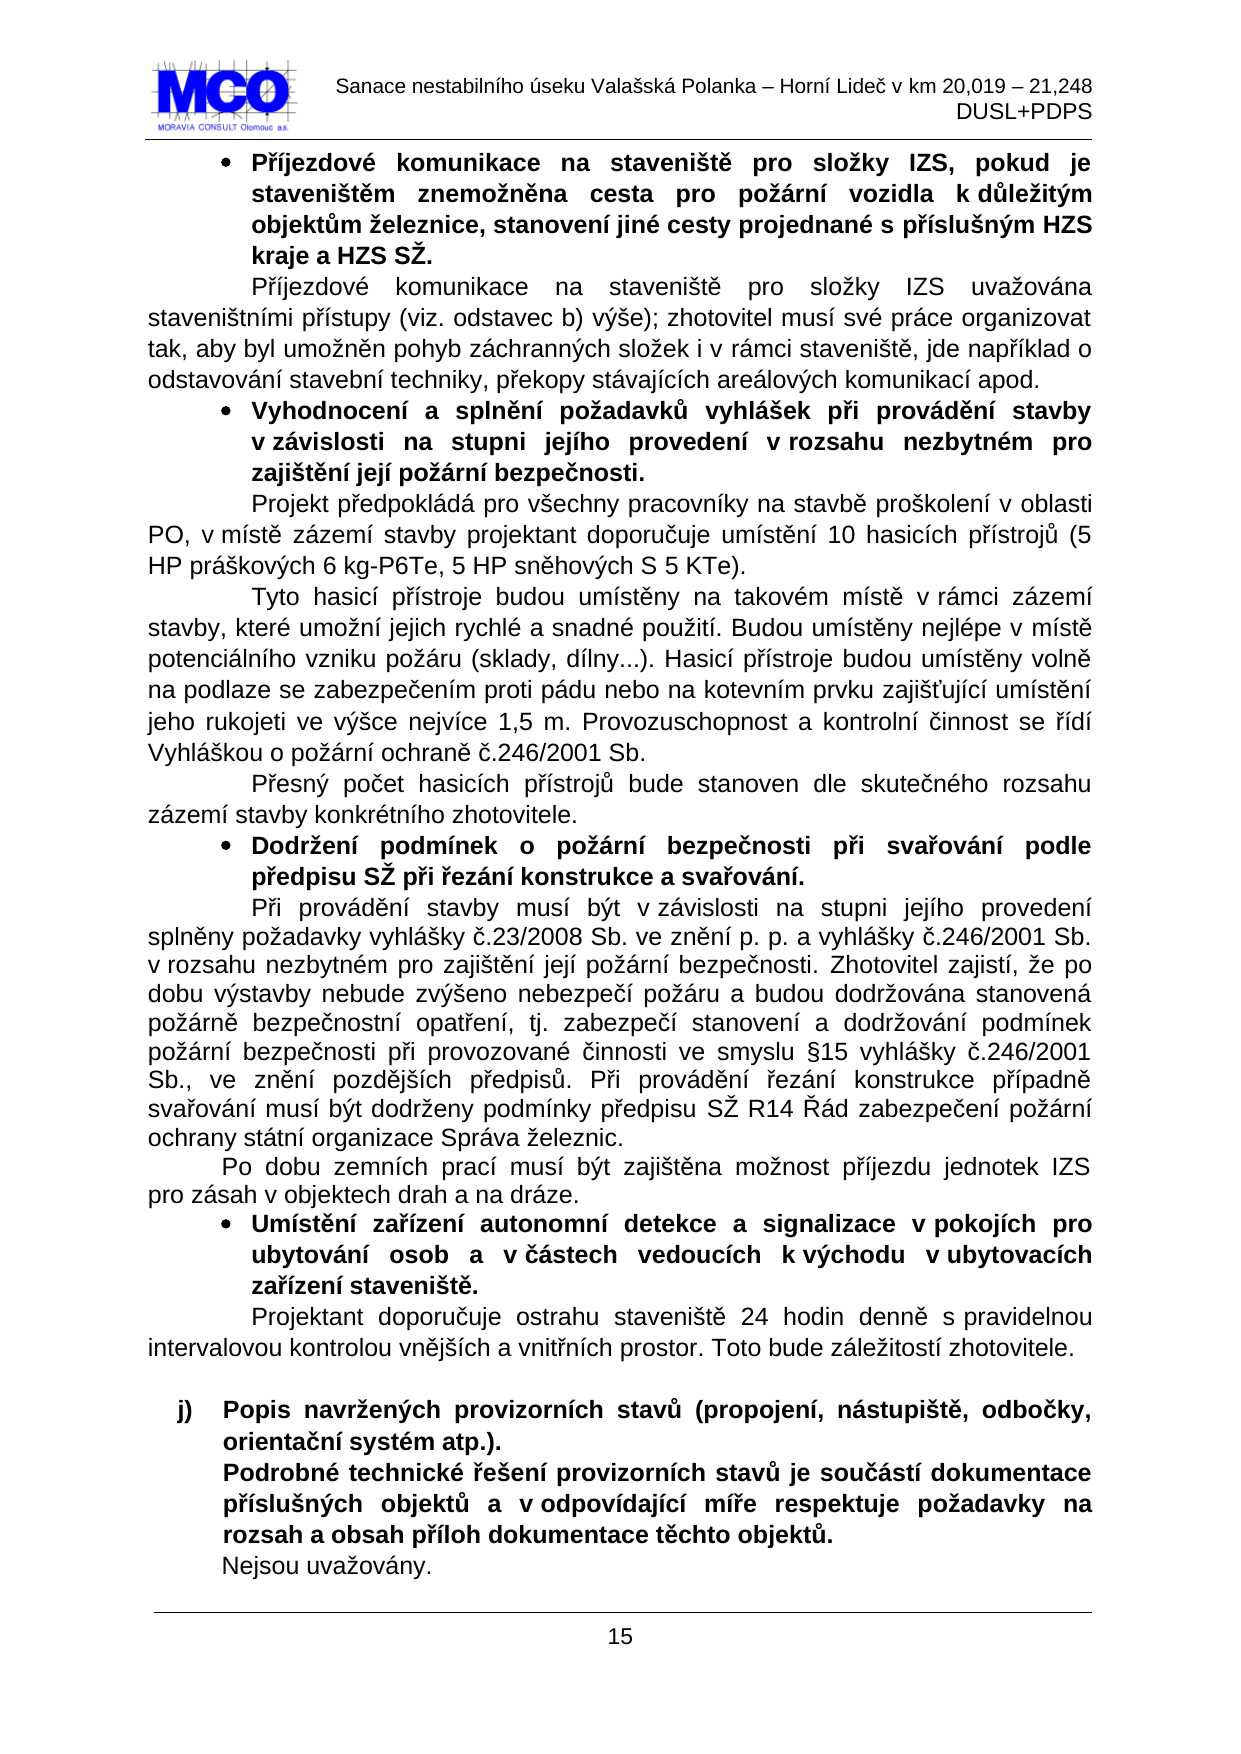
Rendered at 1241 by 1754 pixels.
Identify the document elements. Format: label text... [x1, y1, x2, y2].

text Po dobu zemních prací musí být zajištěna možnost příjezdu jednotek IZS pro zásah v objektech drah a na dráze. [148, 1152, 1093, 1209]
list Tyto hasicí přístroje budou umístěny na takovém místě v rámci zázemí stavby, které umožní jejich rychlé a snadné použití. Budou umístěny nejlépe v místě potenciálního vzniku požáru (sklady, dílny...). Hasicí přístroje budou umístěny volně na podlaze se zabezpečením proti pádu nebo na kotevním prvku zajišťující umístění jeho rukojeti ve výšce nejvíce 1,5 m. Provozuschopnost a kontrolní činnost se řídí Vyhláškou o požární ochraně č.246/2001 Sb. [148, 582, 1093, 766]
list Podrobné technické řešení provizorních stavů je součástí dokumentace příslušných objektů a v odpovídající míře respektuje požadavky na rozsah a obsah příloh dokumentace těchto objektů. [223, 1458, 1093, 1548]
list Projekt předpokládá pro všechny pracovníky na stavbě proškolení v oblasti PO, v místě zázemí stavby projektant doporučuje umístění 10 hasicích přístrojů (5 HP práškových 6 kg-P6Te, 5 HP sněhových S 5 KTe). [148, 489, 1093, 580]
list Popis navržených provizorních stavů (propojení, nástupiště, odbočky, orientační systém atp.). [177, 1396, 1093, 1455]
text Při provádění stavby musí být v závislosti na stupni jejího provedení splněny požadavky vyhlášky č.23/2008 Sb. ve znění p. p. a vyhlášky č.246/2001 Sb. v rozsahu nezbytném pro zajištění její požární bezpečnosti. Zhotovitel zajistí, že po dobu výstavby nebude zvýšeno nebezpečí požáru a budou dodržována stanovená požárně bezpečnostní opatření, tj. zabezpečí stanovení a dodržování podmínek požární bezpečnosti při provozované činnosti ve smyslu §15 vyhlášky č.246/2001 Sb., ve znění pozdějších předpisů. Při provádění řezání konstrukce případně svařování musí být dodrženy podmínky předpisu SŽ R14 Řád zabezpečení požární ochrany státní organizace Správa železnic. [148, 893, 1093, 1152]
list Dodržení podmínek o požární bezpečnosti při svařování podle předpisu SŽ při řezání konstrukce a svařování. [221, 831, 1093, 891]
list Přesný počet hasicích přístrojů bude stanoven dle skutečného rozsahu zázemí stavby konkrétního zhotovitele. [148, 769, 1093, 828]
list Vyhodnocení a splnění požadavků vyhlášek při provádění stavby v závislosti na stupni jejího provedení v rozsahu nezbytném pro zajištění její požární bezpečnosti. [221, 396, 1093, 487]
list Příjezdové komunikace na staveniště pro složky IZS uvažována staveništními přístupy (viz. odstavec b) výše); zhotovitel musí své práce organizovat tak, aby byl umožněn pohyb záchranných složek i v rámci staveniště, jde například o odstavování stavební techniky, překopy stávajících areálových komunikací apod. [148, 272, 1093, 394]
list Umístění zařízení autonomní detekce a signalizace v pokojích pro ubytování osob a v částech vedoucích k východu v ubytovacích zařízení staveniště. [221, 1209, 1093, 1300]
list Nejsou uvažovány. [221, 1551, 1093, 1579]
list Projektant doporučuje ostrahu staveniště 24 hodin denně s pravidelnou intervalovou kontrolou vnějších a vnitřních prostor. Toto bude záležitostí zhotovitele. [148, 1302, 1093, 1362]
list Příjezdové komunikace na staveniště pro složky IZS, pokud je staveništěm znemožněna cesta pro požární vozidla k důležitým objektům železnice, stanovení jiné cesty projednané s příslušným HZS kraje a HZS SŽ. [221, 148, 1093, 269]
